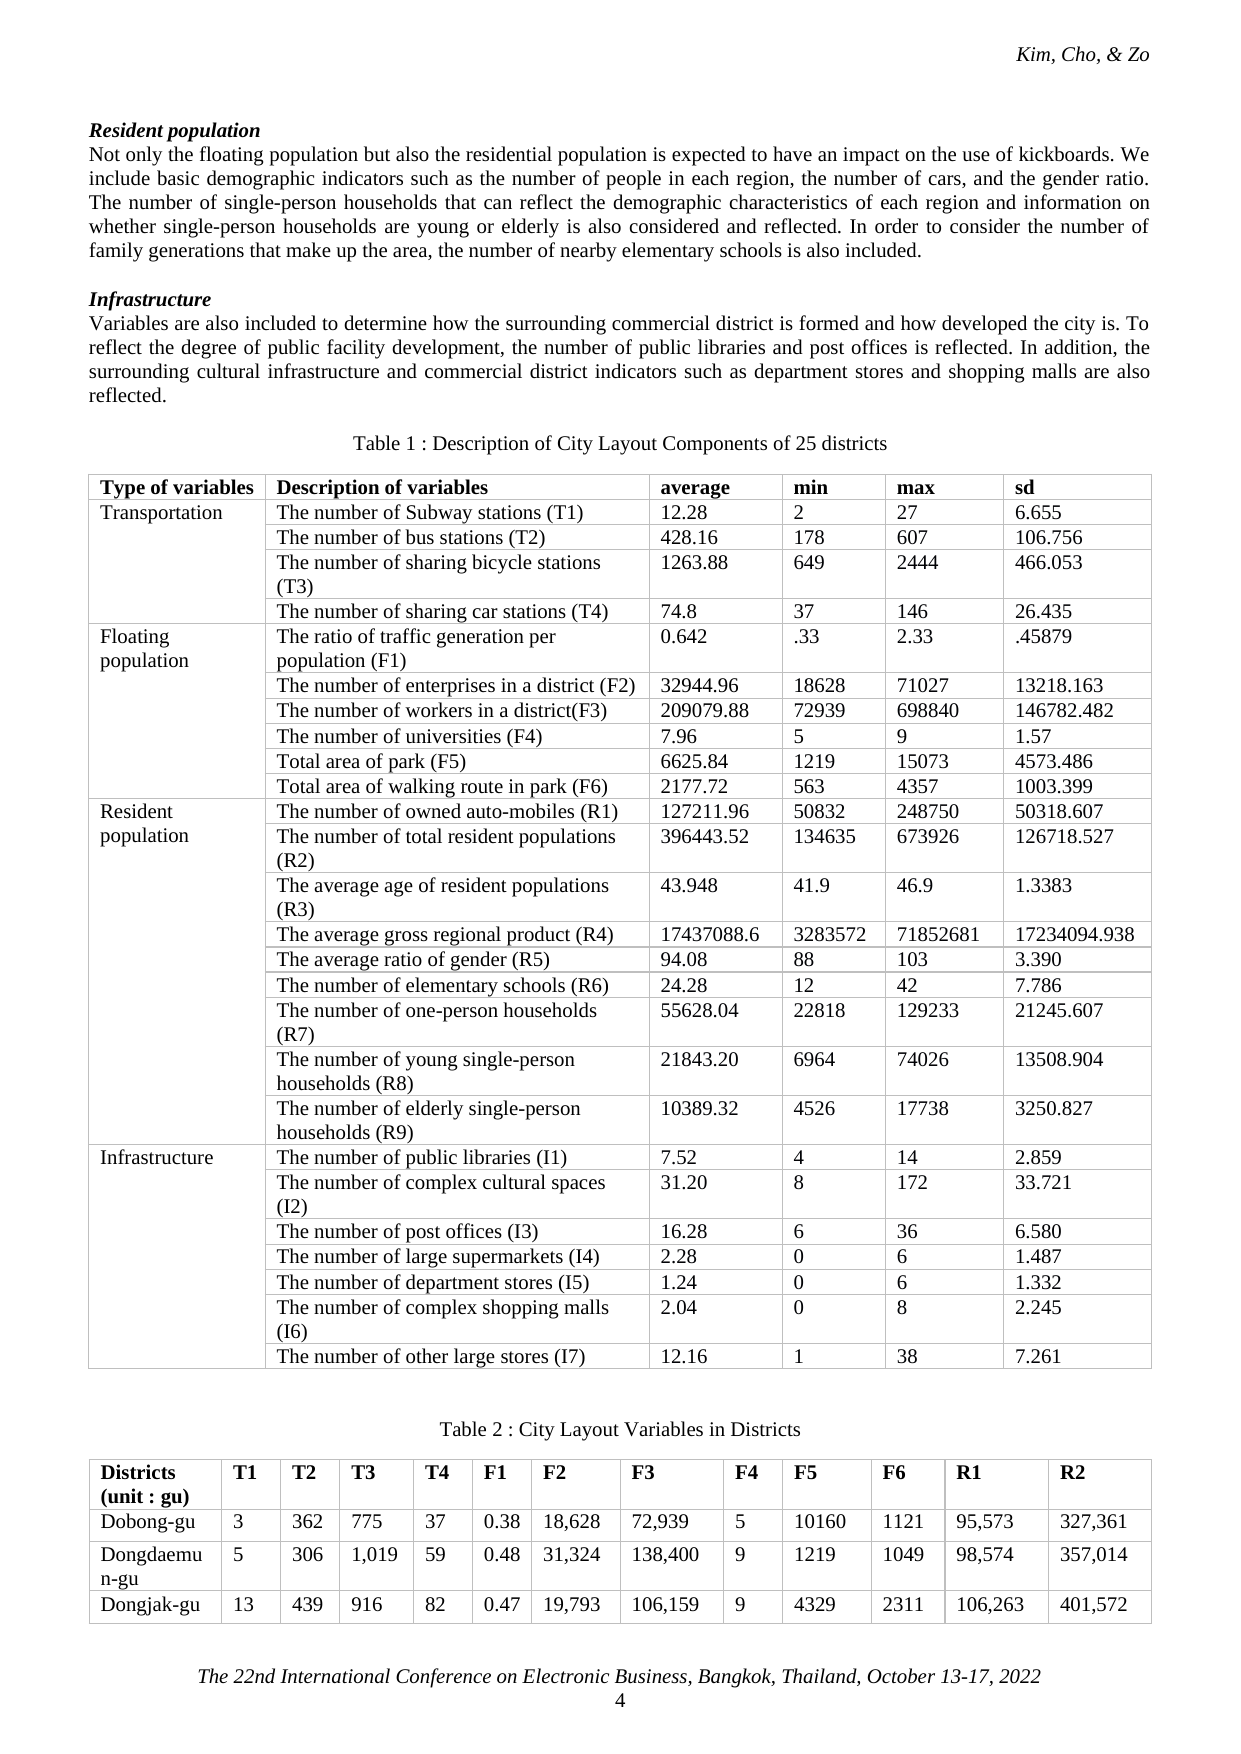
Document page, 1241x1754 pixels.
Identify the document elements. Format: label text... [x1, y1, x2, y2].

table_cell 563 [783, 774, 885, 798]
table_header F2 [532, 1460, 620, 1508]
table_cell The number of total resident populations (R2) [266, 824, 649, 872]
table_cell 1049 [872, 1542, 944, 1590]
table_cell 2.28 [650, 1245, 782, 1268]
table_cell 9 [886, 724, 1003, 748]
table_header T2 [281, 1460, 339, 1508]
table_cell 6 [886, 1270, 1003, 1294]
table_header min [783, 475, 885, 499]
table_cell 1263.88 [650, 550, 782, 598]
table_cell 46.9 [886, 873, 1003, 921]
table_cell 1.57 [1004, 724, 1151, 748]
table_cell The number of large supermarkets (I4) [266, 1245, 649, 1268]
table_header T3 [340, 1460, 413, 1508]
table_cell 129233 [886, 998, 1003, 1046]
table_cell 8 [783, 1170, 885, 1218]
table_cell 94.08 [650, 948, 782, 971]
table_cell 6 [886, 1245, 1003, 1268]
table_cell 7.261 [1004, 1344, 1151, 1368]
table_cell 12.28 [650, 500, 782, 524]
text Not only the floating population but also the residential population is expected to have an impact on the use of kickboards. We include basic demographic indicators such as the number of people in each region, the number of cars, and the gender ratio. The number of single-person households that can reflect the demographic characteristics of each region and information on whether single-person households are young or elderly is also considered and reflected. In order to consider the number of family generations that make up the area, the number of nearby elementary schools is also included. [89, 142, 1152, 262]
table_header F5 [783, 1460, 871, 1508]
table_cell 0 [783, 1270, 885, 1294]
table_cell The average age of resident populations (R3) [266, 873, 649, 921]
table_cell 3.390 [1004, 948, 1151, 971]
table_cell .33 [783, 624, 885, 672]
table_cell 18,628 [532, 1510, 620, 1541]
table_cell 2.33 [886, 624, 1003, 672]
table_cell Resident population [89, 799, 265, 1144]
table_cell 74026 [886, 1047, 1003, 1095]
table_cell 42 [886, 973, 1003, 997]
table_cell 4329 [783, 1591, 871, 1623]
table_cell 5 [783, 724, 885, 748]
table_cell The number of young single-person households (R8) [266, 1047, 649, 1095]
text Infrastructure [89, 287, 1152, 311]
table_header Districts (unit : gu) [90, 1460, 221, 1508]
table_cell 649 [783, 550, 885, 598]
table_cell 10160 [783, 1510, 871, 1541]
table_cell 26.435 [1004, 599, 1151, 623]
table_cell The average gross regional product (R4) [266, 922, 649, 946]
table_cell 0.642 [650, 624, 782, 672]
table_cell 13218.163 [1004, 673, 1151, 697]
table_cell Total area of walking route in park (F6) [266, 774, 649, 798]
table_cell 106,263 [946, 1591, 1048, 1623]
table_cell 0.48 [473, 1542, 531, 1590]
table_cell 1219 [783, 749, 885, 773]
table_cell 1.24 [650, 1270, 782, 1294]
table_header R2 [1049, 1460, 1151, 1508]
table_cell 362 [281, 1510, 339, 1541]
table_cell 71027 [886, 673, 1003, 697]
table_cell 439 [281, 1591, 339, 1623]
table_cell 775 [340, 1510, 413, 1541]
table_cell 2311 [872, 1591, 944, 1623]
table_cell The number of workers in a district(F3) [266, 699, 649, 722]
table_cell 18628 [783, 673, 885, 697]
table_cell 95,573 [946, 1510, 1048, 1541]
table_cell 146782.482 [1004, 699, 1151, 722]
table_cell Infrastructure [89, 1145, 265, 1368]
table_cell 1.3383 [1004, 873, 1151, 921]
table_cell Total area of park (F5) [266, 749, 649, 773]
text Variables are also included to determine how the surrounding commercial district is formed and how developed the city is. To reflect the degree of public facility development, the number of public libraries and post offices is reflected. In addition, the surrounding cultural infrastructure and commercial district indicators such as department stores and shopping malls are also reflected. [89, 311, 1152, 407]
table_cell 31,324 [532, 1542, 620, 1590]
table_cell 7.786 [1004, 973, 1151, 997]
table_cell 178 [783, 525, 885, 549]
table_cell The number of department stores (I5) [266, 1270, 649, 1294]
table_cell 5 [724, 1510, 782, 1541]
table_cell 13508.904 [1004, 1047, 1151, 1095]
table_cell 74.8 [650, 599, 782, 623]
table_header F3 [621, 1460, 723, 1508]
table_cell 7.96 [650, 724, 782, 748]
table_cell 5 [222, 1542, 280, 1590]
table_header sd [1004, 475, 1151, 499]
table_cell 1,019 [340, 1542, 413, 1590]
table_cell The number of one-person households (R7) [266, 998, 649, 1046]
table_cell 607 [886, 525, 1003, 549]
table_cell 0 [783, 1245, 885, 1268]
table_cell 88 [783, 948, 885, 971]
table_cell 1.332 [1004, 1270, 1151, 1294]
table_cell 0.47 [473, 1591, 531, 1623]
table_cell 98,574 [946, 1542, 1048, 1590]
table_cell 172 [886, 1170, 1003, 1218]
table_cell 27 [886, 500, 1003, 524]
table_cell 4 [783, 1145, 885, 1169]
table_cell The number of universities (F4) [266, 724, 649, 748]
table_cell 428.16 [650, 525, 782, 549]
table_header max [886, 475, 1003, 499]
table_cell 59 [414, 1542, 472, 1590]
table_cell 4573.486 [1004, 749, 1151, 773]
table_cell The number of elementary schools (R6) [266, 973, 649, 997]
table_cell 43.948 [650, 873, 782, 921]
table_cell The number of complex shopping malls (I6) [266, 1295, 649, 1343]
table_header T4 [414, 1460, 472, 1508]
table_cell 2.859 [1004, 1145, 1151, 1169]
table_cell 37 [414, 1510, 472, 1541]
table_cell 2 [783, 500, 885, 524]
table_cell 306 [281, 1542, 339, 1590]
table_cell 2177.72 [650, 774, 782, 798]
table_cell The number of complex cultural spaces (I2) [266, 1170, 649, 1218]
table_cell 3250.827 [1004, 1096, 1151, 1144]
table_cell 6.655 [1004, 500, 1151, 524]
table_cell 1121 [872, 1510, 944, 1541]
table_cell 50832 [783, 799, 885, 823]
table_cell 82 [414, 1591, 472, 1623]
table_cell 12.16 [650, 1344, 782, 1368]
table_header average [650, 475, 782, 499]
table_cell The average ratio of gender (R5) [266, 948, 649, 971]
table_cell 6625.84 [650, 749, 782, 773]
table_header F1 [473, 1460, 531, 1508]
text Table 2 : City Layout Variables in Districts [89, 1417, 1152, 1441]
table_header Type of variables [89, 475, 265, 499]
table_cell 16.28 [650, 1219, 782, 1243]
table_cell Floating population [89, 624, 265, 798]
table_cell 9 [724, 1591, 782, 1623]
table_cell 10389.32 [650, 1096, 782, 1144]
table_cell 71852681 [886, 922, 1003, 946]
table_cell 24.28 [650, 973, 782, 997]
table_cell The number of sharing bicycle stations (T3) [266, 550, 649, 598]
table_cell 14 [886, 1145, 1003, 1169]
table_header F6 [872, 1460, 944, 1508]
table_cell 327,361 [1049, 1510, 1151, 1541]
table_cell 4526 [783, 1096, 885, 1144]
text Table 1 : Description of City Layout Components of 25 districts [89, 431, 1152, 455]
table_cell 50318.607 [1004, 799, 1151, 823]
table_cell 9 [724, 1542, 782, 1590]
table_cell 4357 [886, 774, 1003, 798]
table_cell 1 [783, 1344, 885, 1368]
table_cell 17738 [886, 1096, 1003, 1144]
table_cell 13 [222, 1591, 280, 1623]
table_cell 106,159 [621, 1591, 723, 1623]
table_header R1 [946, 1460, 1048, 1508]
table_header F4 [724, 1460, 782, 1508]
table_header T1 [222, 1460, 280, 1508]
table_cell 0.38 [473, 1510, 531, 1541]
table_cell The number of elderly single-person households (R9) [266, 1096, 649, 1144]
table_cell 38 [886, 1344, 1003, 1368]
table_cell 138,400 [621, 1542, 723, 1590]
table_cell The number of bus stations (T2) [266, 525, 649, 549]
table_cell Transportation [89, 500, 265, 623]
table_cell .45879 [1004, 624, 1151, 672]
table_cell 31.20 [650, 1170, 782, 1218]
table_cell 1003.399 [1004, 774, 1151, 798]
table_cell 12 [783, 973, 885, 997]
table_cell 8 [886, 1295, 1003, 1343]
table_cell The number of Subway stations (T1) [266, 500, 649, 524]
table_cell 37 [783, 599, 885, 623]
table_cell The number of sharing car stations (T4) [266, 599, 649, 623]
table_cell 126718.527 [1004, 824, 1151, 872]
table_cell 6.580 [1004, 1219, 1151, 1243]
table_cell The number of other large stores (I7) [266, 1344, 649, 1368]
table_cell 396443.52 [650, 824, 782, 872]
table_cell The number of public libraries (I1) [266, 1145, 649, 1169]
table_cell 55628.04 [650, 998, 782, 1046]
table_cell 22818 [783, 998, 885, 1046]
table_cell 36 [886, 1219, 1003, 1243]
table_cell 916 [340, 1591, 413, 1623]
table_cell 41.9 [783, 873, 885, 921]
table_cell Dongdaemun-gu [90, 1542, 221, 1590]
table_cell Dongjak-gu [90, 1591, 221, 1623]
table_cell 248750 [886, 799, 1003, 823]
table_cell The ratio of traffic generation per population (F1) [266, 624, 649, 672]
table_cell 21245.607 [1004, 998, 1151, 1046]
table_cell 33.721 [1004, 1170, 1151, 1218]
table_header Description of variables [266, 475, 649, 499]
table_cell The number of post offices (I3) [266, 1219, 649, 1243]
table_cell 1219 [783, 1542, 871, 1590]
table_cell 72,939 [621, 1510, 723, 1541]
table_cell 401,572 [1049, 1591, 1151, 1623]
table_cell 6964 [783, 1047, 885, 1095]
table_cell 209079.88 [650, 699, 782, 722]
table_cell Dobong-gu [90, 1510, 221, 1541]
table_cell 6 [783, 1219, 885, 1243]
table_cell 466.053 [1004, 550, 1151, 598]
table_cell 2.04 [650, 1295, 782, 1343]
table_cell The number of owned auto-mobiles (R1) [266, 799, 649, 823]
table_cell 0 [783, 1295, 885, 1343]
table_cell 2.245 [1004, 1295, 1151, 1343]
table_cell 7.52 [650, 1145, 782, 1169]
table_cell 32944.96 [650, 673, 782, 697]
table_cell 72939 [783, 699, 885, 722]
table_cell 106.756 [1004, 525, 1151, 549]
table_cell 103 [886, 948, 1003, 971]
text Resident population [89, 118, 1152, 142]
table_cell 3283572 [783, 922, 885, 946]
table_cell 21843.20 [650, 1047, 782, 1095]
table_cell 19,793 [532, 1591, 620, 1623]
table_cell 2444 [886, 550, 1003, 598]
table_cell 127211.96 [650, 799, 782, 823]
table_cell 17234094.938 [1004, 922, 1151, 946]
table_cell The number of enterprises in a district (F2) [266, 673, 649, 697]
table_cell 673926 [886, 824, 1003, 872]
table_cell 146 [886, 599, 1003, 623]
table_cell 1.487 [1004, 1245, 1151, 1268]
table_cell 3 [222, 1510, 280, 1541]
table_cell 134635 [783, 824, 885, 872]
table_cell 698840 [886, 699, 1003, 722]
table_cell 17437088.6 [650, 922, 782, 946]
table_cell 15073 [886, 749, 1003, 773]
table_cell 357,014 [1049, 1542, 1151, 1590]
